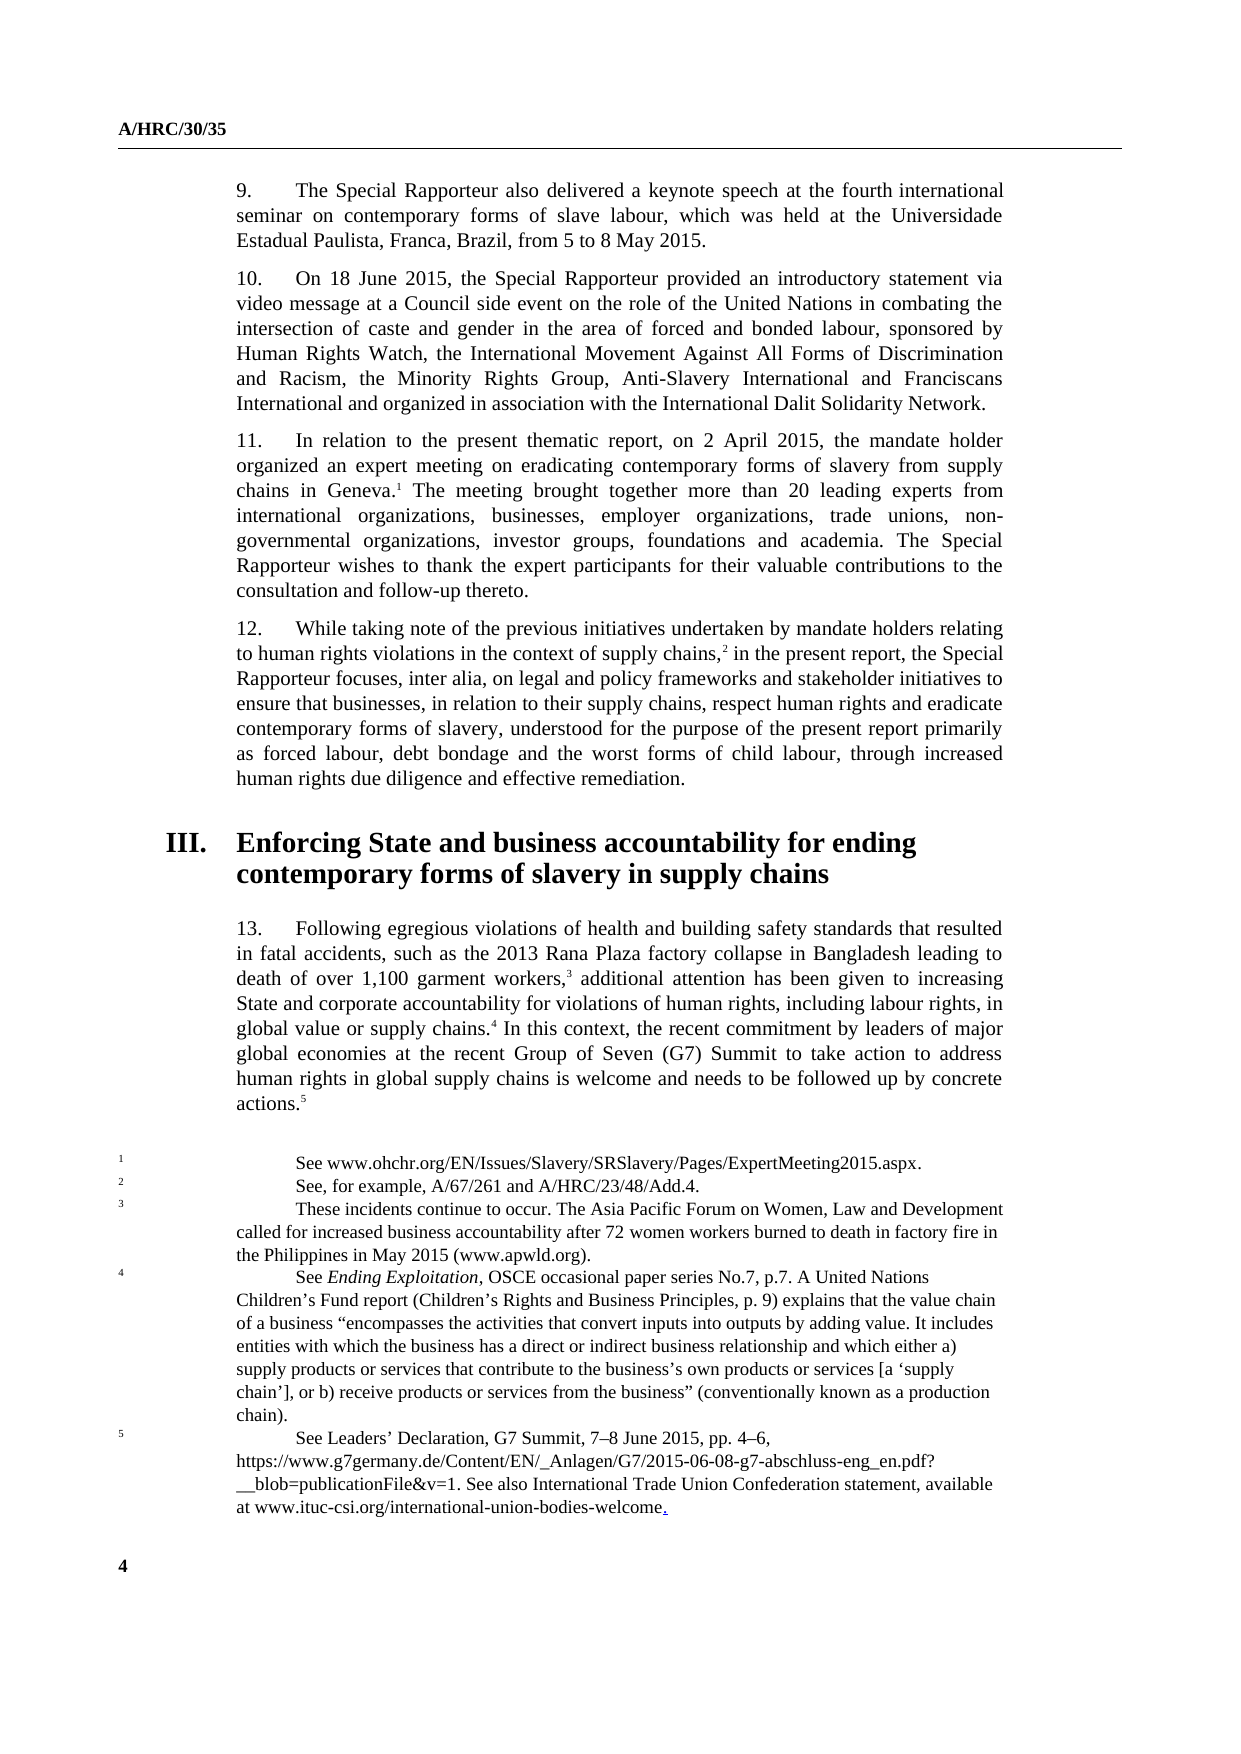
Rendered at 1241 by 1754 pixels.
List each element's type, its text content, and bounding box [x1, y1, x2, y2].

list In relation to the present thematic report, on 2 April 2015, the mandate holder organized an expert meeting on eradicating contemporary forms of slavery from supply chains in Geneva. The meeting brought together more than 20 leading experts from international organizations, businesses, employer organizations, trade unions, non-governmental organizations, investor groups, foundations and academia. The Special Rapporteur wishes to thank the expert participants for their valuable contributions to the consultation and follow-up thereto. [236, 427, 1004, 602]
list While taking note of the previous initiatives undertaken by mandate holders relating to human rights violations in the context of supply chains, in the present report, the Special Rapporteur focuses, inter alia, on legal and policy frameworks and stakeholder initiatives to ensure that businesses, in relation to their supply chains, respect human rights and eradicate contemporary forms of slavery, understood for the purpose of the present report primarily as forced labour, debt bondage and the worst forms of child labour, through increased human rights due diligence and effective remediation. [236, 615, 1004, 790]
text III. Enforcing State and business accountability for ending contemporary forms of slavery in supply chains [118, 827, 1004, 890]
list The Special Rapporteur also delivered a keynote speech at the fourth international seminar on contemporary forms of slave labour, which was held at the Universidade Estadual Paulista, Franca, Brazil, from 5 to 8 May 2015. [236, 177, 1004, 252]
list On 18 June 2015, the Special Rapporteur provided an introductory statement via video message at a Council side event on the role of the United Nations in combating the intersection of caste and gender in the area of forced and bonded labour, sponsored by Human Rights Watch, the International Movement Against All Forms of Discrimination and Racism, the Minority Rights Group, Anti-Slavery International and Franciscans International and organized in association with the International Dalit Solidarity Network. [236, 265, 1004, 415]
list Following egregious violations of health and building safety standards that resulted in fatal accidents, such as the 2013 Rana Plaza factory collapse in Bangladesh leading to death of over 1,100 garment workers, additional attention has been given to increasing State and corporate accountability for violations of human rights, including labour rights, in global value or supply chains. In this context, the recent commitment by leaders of major global economies at the recent Group of Seven (G7) Summit to take action to address human rights in global supply chains is welcome and needs to be followed up by concrete actions. [236, 915, 1004, 1115]
